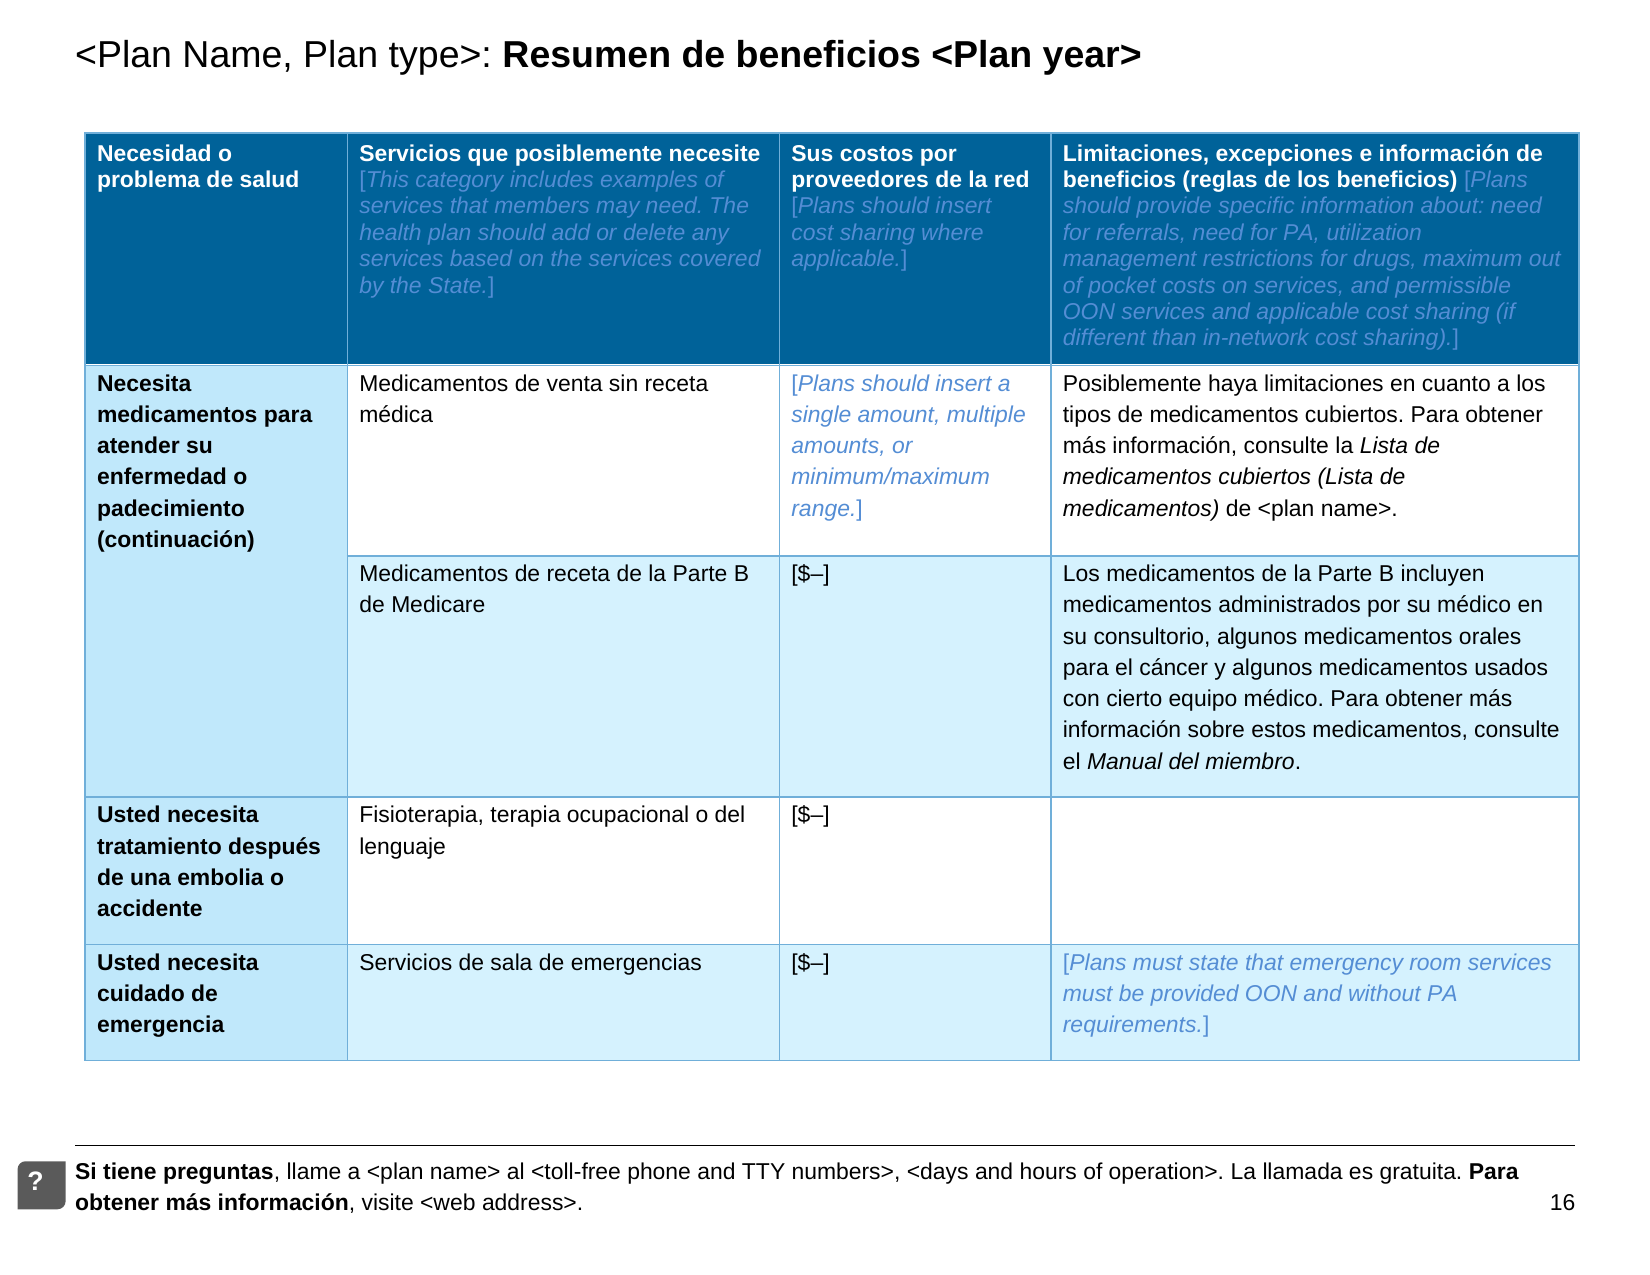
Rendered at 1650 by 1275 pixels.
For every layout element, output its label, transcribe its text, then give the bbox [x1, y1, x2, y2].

table_header Necesidad o problema de salud [86, 134, 347, 364]
table_cell [1052, 798, 1578, 944]
table_header Sus costos por proveedores de la red [Plans should insert cost sharing where applicable.] [780, 134, 1050, 364]
table_cell Necesita medicamentos para atender su enfermedad o padecimiento (continuación) [86, 366, 347, 796]
table_cell Posiblemente haya limitaciones en cuanto a los tipos de medicamentos cubiertos. Para obtener más información, consulte la Lista de medicamentos cubiertos (Lista de medicamentos) de <plan name>. [1052, 366, 1578, 555]
table_cell Fisioterapia, terapia ocupacional o del lenguaje [348, 798, 779, 944]
table_cell Servicios de sala de emergencias [348, 945, 779, 1060]
table_cell Los medicamentos de la Parte B incluyen medicamentos administrados por su médico en su consultorio, algunos medicamentos orales para el cáncer y algunos medicamentos usados con cierto equipo médico. Para obtener más información sobre estos medicamentos, consulte el Manual del miembro. [1052, 557, 1578, 796]
table_cell [$–] [780, 798, 1050, 944]
table_header Limitaciones, excepciones e información de beneficios (reglas de los beneficios) [Plans should provide specific information about: need for referrals, need for PA, utilization management restrictions for drugs, maximum out of pocket costs on services, and permissible OON services and applicable cost sharing (if different than in-network cost sharing).] [1052, 134, 1578, 364]
table_cell [Plans must state that emergency room services must be provided OON and without PA requirements.] [1052, 945, 1578, 1060]
table_cell Usted necesita cuidado de emergencia [86, 945, 347, 1060]
table_cell Medicamentos de venta sin receta médica [348, 366, 779, 555]
table_cell [$–] [780, 945, 1050, 1060]
table_header Servicios que posiblemente necesite [This category includes examples of services that members may need. The health plan should add or delete any services based on the services covered by the State.] [348, 134, 779, 364]
table_cell [Plans should insert a single amount, multiple amounts, or minimum/maximum range.] [780, 366, 1050, 555]
table_cell Medicamentos de receta de la Parte B de Medicare [348, 557, 779, 796]
table_cell Usted necesita tratamiento después de una embolia o accidente [86, 798, 347, 944]
table_cell [$–] [780, 557, 1050, 796]
